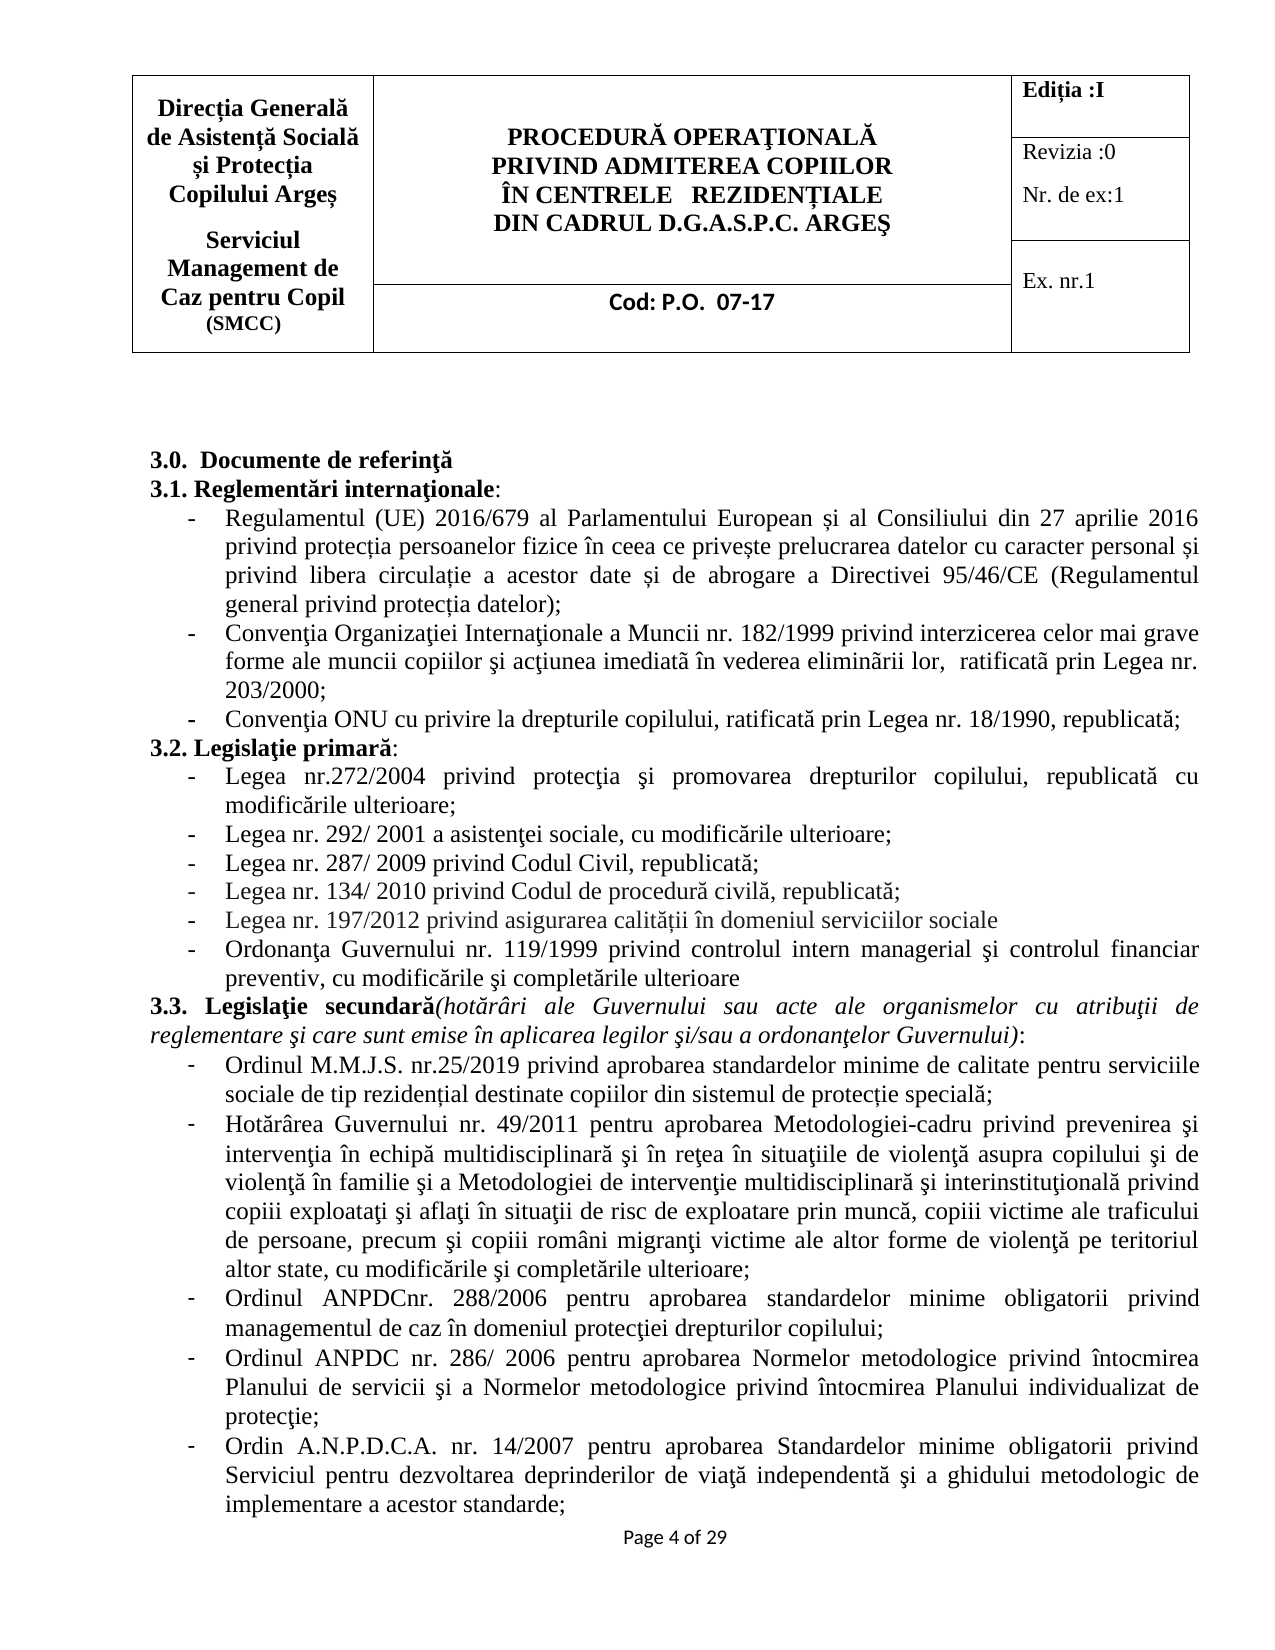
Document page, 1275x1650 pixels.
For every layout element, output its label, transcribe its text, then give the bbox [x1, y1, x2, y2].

list Convenţia Organizaţiei Internaţionale a Muncii nr. 182/1999 privind interzicerea celor mai grave forme ale muncii copiilor şi acţiunea imediatã în vederea eliminãrii lor, ratificatã prin Legea nr. 203/2000; [187, 618, 1200, 704]
list Ordin A.N.P.D.C.A. nr. 14/2007 pentru aprobarea Standardelor minime obligatorii privind Serviciul pentru dezvoltarea deprinderilor de viaţă independentă şi a ghidului metodologic de implementare a acestor standarde; [187, 1430, 1200, 1518]
list Legea nr. 287/ 2009 privind Codul Civil, republicată; [187, 848, 1200, 876]
list Hotărârea Guvernului nr. 49/2011 pentru aprobarea Metodologiei-cadru privind prevenirea şi intervenţia în echipă multidisciplinară şi în reţea în situaţiile de violenţă asupra copilului şi de violenţă în familie şi a Metodologiei de intervenţie multidisciplinară şi interinstituţională privind copiii exploataţi şi aflaţi în situaţii de risc de exploatare prin muncă, copiii victime ale traficului de persoane, precum şi copiii români migranţi victime ale altor forme de violenţă pe teritoriul altor state, cu modificările şi completările ulterioare; [187, 1108, 1200, 1282]
text 3.1. Reglementări internaţionale: [150, 474, 1200, 503]
list Legea nr.272/2004 privind protecţia şi promovarea drepturilor copilului, republicată cu modificările ulterioare; [187, 761, 1200, 819]
list Legea nr. 134/ 2010 privind Codul de procedură civilă, republicată; [187, 876, 1200, 905]
text 3.3. Legislaţie secundară(hotărâri ale Guvernului sau acte ale organismelor cu atribuţii de reglementare şi care sunt emise în aplicarea legilor şi/sau a ordonanţelor Guvernului): [150, 991, 1200, 1049]
list Ordinul ANPDCnr. 288/2006 pentru aprobarea standardelor minime obligatorii privind managementul de caz în domeniul protecţiei drepturilor copilului; [187, 1282, 1200, 1342]
list Convenţia ONU cu privire la drepturile copilului, ratificată prin Legea nr. 18/1990, republicată; [187, 704, 1200, 733]
text 3.0. Documente de referinţă [150, 445, 1200, 474]
list Legea nr. 292/ 2001 a asistenţei sociale, cu modificările ulterioare; [187, 819, 1200, 848]
list Ordonanţa Guvernului nr. 119/1999 privind controlul intern managerial şi controlul financiar preventiv, cu modificările şi completările ulterioare [187, 934, 1200, 991]
list Legea nr. 197/2012 privind asigurarea calității în domeniul serviciilor sociale [187, 905, 1200, 934]
text 3.2. Legislaţie primară: [150, 733, 1200, 761]
list Regulamentul (UE) 2016/679 al Parlamentului European și al Consiliului din 27 aprilie 2016 privind protecția persoanelor fizice în ceea ce privește prelucrarea datelor cu caracter personal și privind libera circulație a acestor date și de abrogare a Directivei 95/46/CE (Regulamentul general privind protecția datelor); [187, 503, 1200, 618]
list Ordinul M.M.J.S. nr.25/2019 privind aprobarea standardelor minime de calitate pentru serviciile sociale de tip rezidențial destinate copiilor din sistemul de protecție specială; [187, 1049, 1200, 1108]
list Ordinul ANPDC nr. 286/ 2006 pentru aprobarea Normelor metodologice privind întocmirea Planului de servicii şi a Normelor metodologice privind întocmirea Planului individualizat de protecţie; [187, 1342, 1200, 1430]
